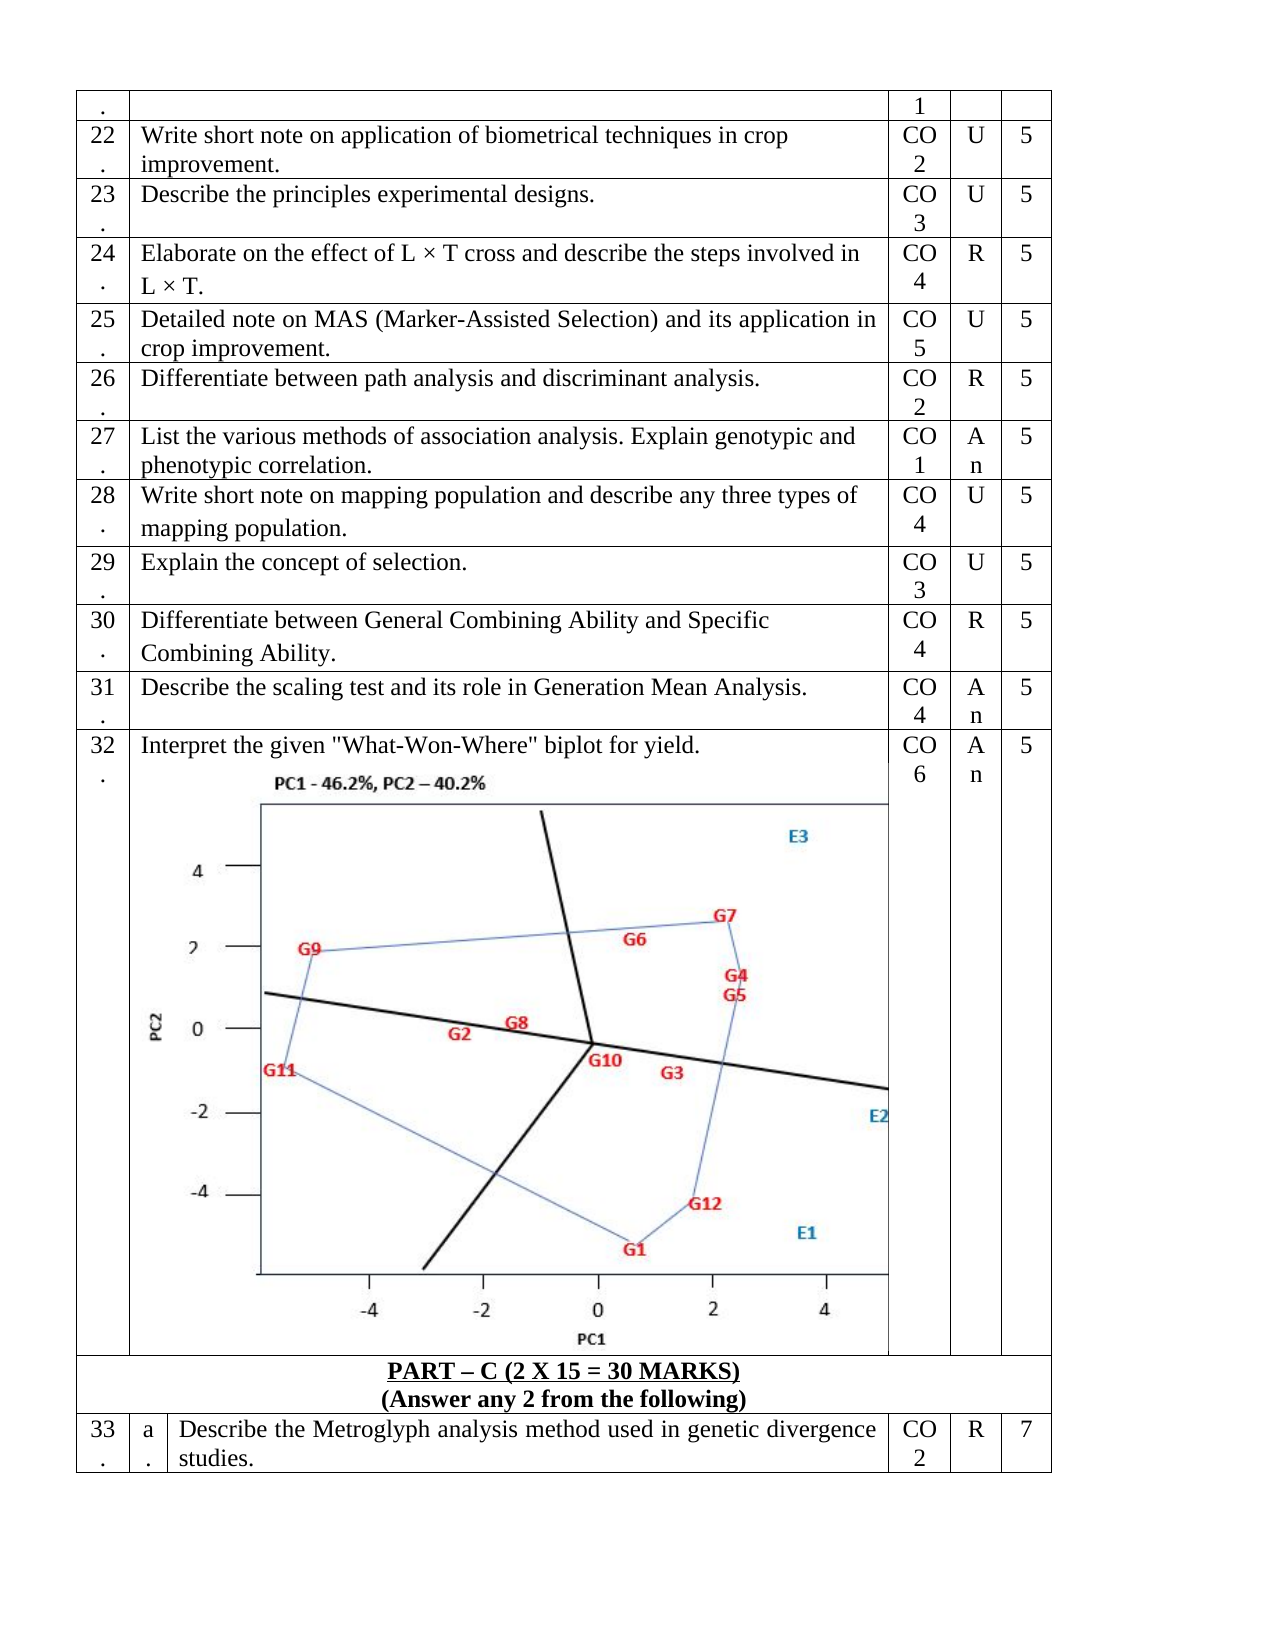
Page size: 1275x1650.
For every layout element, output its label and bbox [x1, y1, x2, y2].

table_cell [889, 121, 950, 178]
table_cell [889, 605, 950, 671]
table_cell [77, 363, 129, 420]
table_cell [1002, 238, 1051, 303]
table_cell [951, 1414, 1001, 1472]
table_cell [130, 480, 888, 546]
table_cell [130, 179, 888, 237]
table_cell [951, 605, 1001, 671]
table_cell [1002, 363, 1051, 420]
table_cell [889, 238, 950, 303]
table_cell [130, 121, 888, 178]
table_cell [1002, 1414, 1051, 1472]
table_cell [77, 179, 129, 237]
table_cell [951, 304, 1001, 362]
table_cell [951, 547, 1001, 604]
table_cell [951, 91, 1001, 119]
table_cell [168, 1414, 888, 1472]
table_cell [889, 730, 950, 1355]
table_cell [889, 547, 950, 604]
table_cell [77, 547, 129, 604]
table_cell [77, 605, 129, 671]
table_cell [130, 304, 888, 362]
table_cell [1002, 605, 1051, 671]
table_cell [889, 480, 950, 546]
picture [140, 763, 889, 1351]
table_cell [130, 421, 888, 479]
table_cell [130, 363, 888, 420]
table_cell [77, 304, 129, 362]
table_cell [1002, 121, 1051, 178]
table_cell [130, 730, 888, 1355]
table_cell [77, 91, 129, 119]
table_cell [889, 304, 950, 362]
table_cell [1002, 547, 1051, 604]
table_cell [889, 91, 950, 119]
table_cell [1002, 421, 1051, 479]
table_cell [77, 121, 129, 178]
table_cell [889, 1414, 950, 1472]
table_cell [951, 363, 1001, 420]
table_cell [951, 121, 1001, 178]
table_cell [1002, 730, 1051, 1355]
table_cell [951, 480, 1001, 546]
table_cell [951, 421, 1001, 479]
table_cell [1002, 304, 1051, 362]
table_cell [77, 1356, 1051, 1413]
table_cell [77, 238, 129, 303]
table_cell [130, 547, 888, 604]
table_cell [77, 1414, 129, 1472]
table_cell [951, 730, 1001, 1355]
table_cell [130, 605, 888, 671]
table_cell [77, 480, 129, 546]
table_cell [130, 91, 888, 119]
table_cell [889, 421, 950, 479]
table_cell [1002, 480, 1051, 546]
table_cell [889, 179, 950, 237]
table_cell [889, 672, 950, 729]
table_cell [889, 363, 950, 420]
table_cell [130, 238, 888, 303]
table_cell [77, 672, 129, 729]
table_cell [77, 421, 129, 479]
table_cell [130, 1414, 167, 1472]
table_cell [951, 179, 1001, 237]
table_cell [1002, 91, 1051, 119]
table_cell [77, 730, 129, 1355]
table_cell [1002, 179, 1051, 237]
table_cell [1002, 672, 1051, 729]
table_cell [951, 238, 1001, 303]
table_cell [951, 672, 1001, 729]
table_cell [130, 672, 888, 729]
